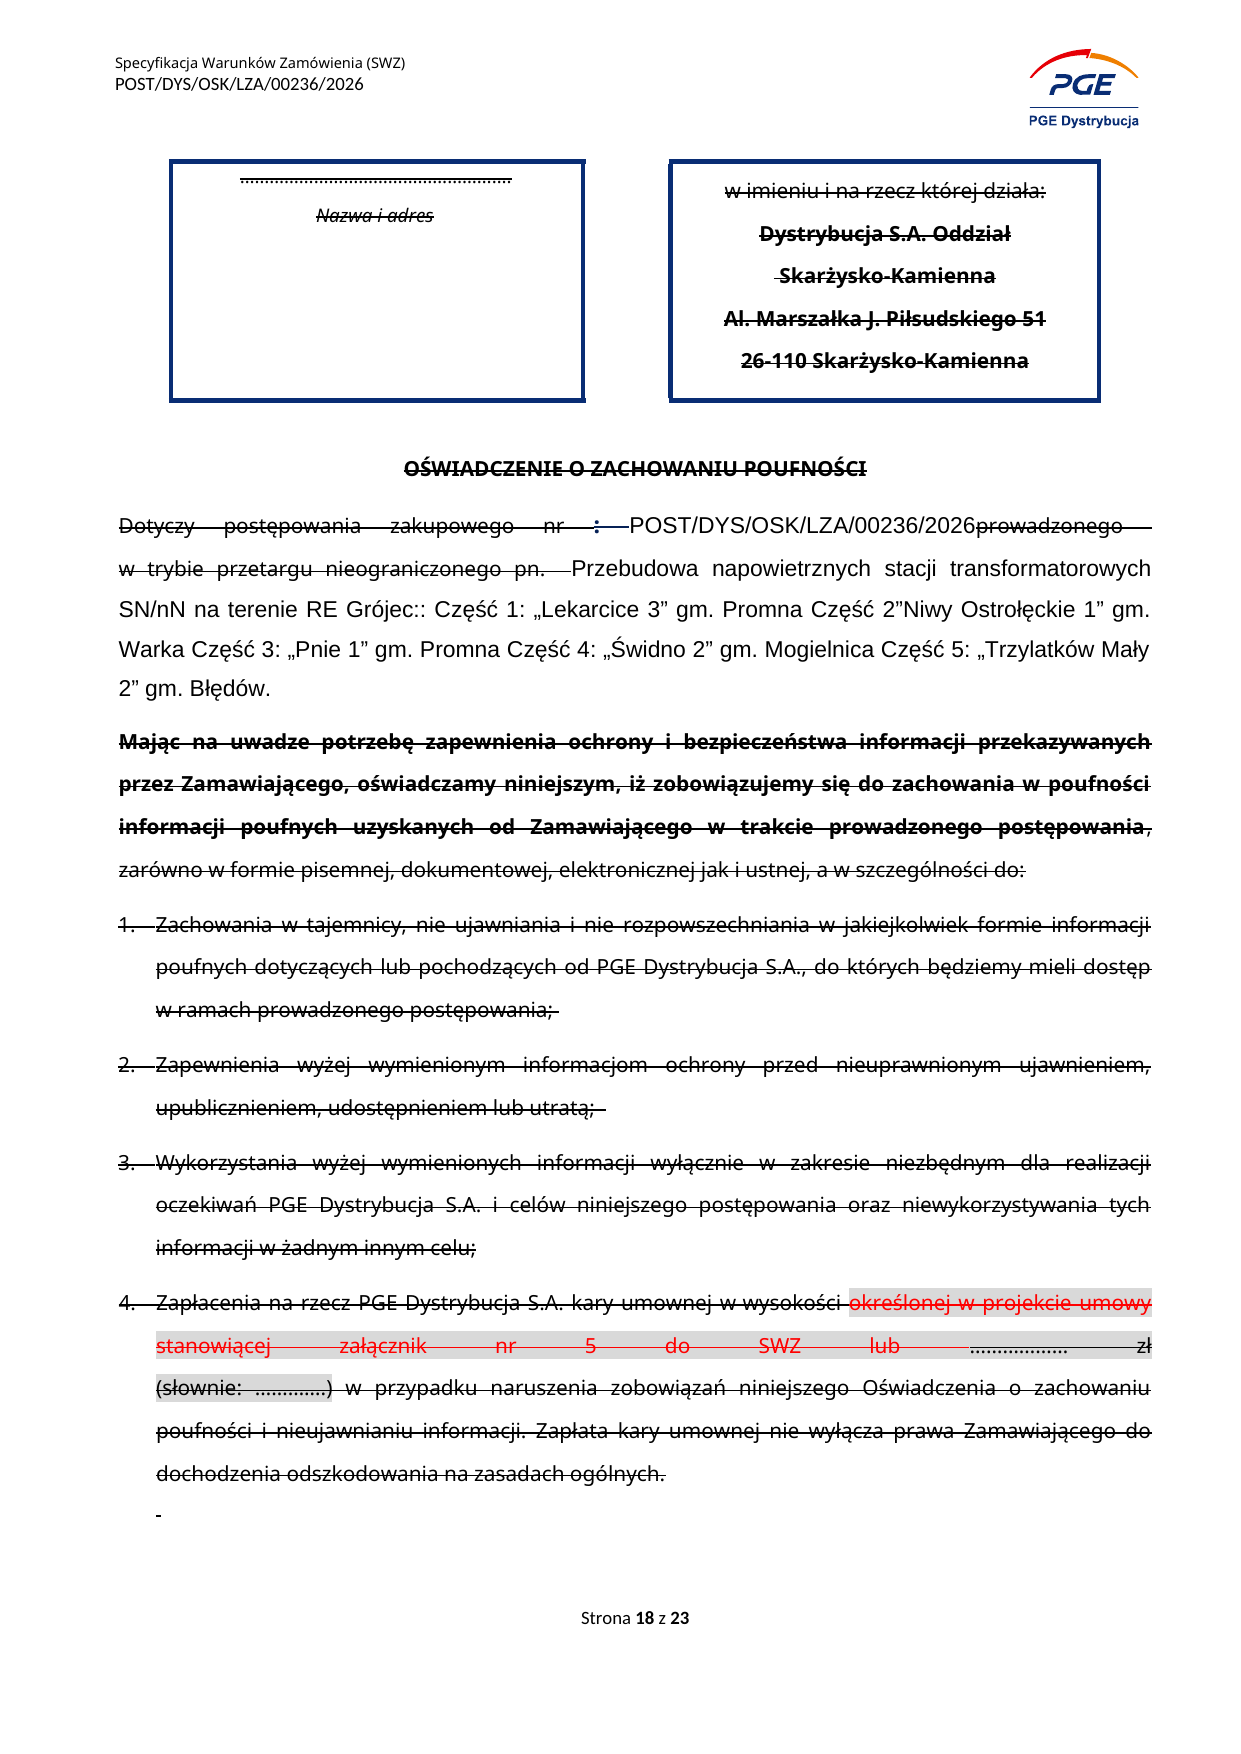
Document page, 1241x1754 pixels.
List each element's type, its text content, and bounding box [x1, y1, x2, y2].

list Zapewnienia wyżej wymienionym informacjom ochrony przed nieuprawnionym ujawnieniem, upublicznieniem, udostępnieniem lub utratą; [118, 1050, 1152, 1121]
text Mając na uwadze potrzebę zapewnienia ochrony i bezpieczeństwa informacji przekazywanych przez Zamawiającego, oświadczamy niniejszym, iż zobowiązujemy się do zachowania w poufności informacji poufnych uzyskanych od Zamawiającego w trakcie prowadzonego postępowania, zarówno w formie pisemnej, dokumentowej, elektronicznej jak i ustnej, a w szczególności do: [118, 744, 1152, 828]
text OŚWIADCZENIE O ZACHOWANIU POUFNOŚCI [118, 454, 1152, 482]
list Wykorzystania wyżej wymienionych informacji wyłącznie w zakresie niezbędnym dla realizacji oczekiwań PGE Dystrybucja S.A. i celów niniejszego postępowania oraz niewykorzystywania tych informacji w żadnym innym celu; [118, 1148, 1152, 1262]
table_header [673, 164, 1097, 398]
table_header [173, 164, 581, 398]
list Zachowania w tajemnicy, nie ujawniania i nie rozpowszechniania w jakiejkolwiek formie informacji poufnych dotyczących lub pochodzących od PGE Dystrybucja S.A., do których będziemy mieli dostęp w ramach prowadzonego postępowania; [118, 910, 1152, 1023]
text Dotyczy postępowania zakupowego nr : prowadzonego w trybie przetargu nieograniczonego pn. [118, 509, 1152, 701]
list Zapłacenia na rzecz PGE Dystrybucja S.A. kary umownej w wysokości określonej w projekcie umowy stanowiącej załącznik nr 5 do SWZ lub ……………… zł (słownie: ………….) w przypadku naruszenia zobowiązań niniejszego Oświadczenia o zachowaniu poufności i nieujawnianiu informacji. Zapłata kary umownej nie wyłącza prawa Zamawiającego do dochodzenia odszkodowania na zasadach ogólnych. [118, 1306, 1152, 1487]
text Mając na uwadze potrzebę zapewnienia ochrony i bezpieczeństwa informacji przekazywanych przez Zamawiającego, oświadczamy niniejszym, iż zobowiązujemy się do zachowania w poufności informacji poufnych uzyskanych od Zamawiającego w trakcie prowadzonego postępowania, zarówno w formie pisemnej, dokumentowej, elektronicznej jak i ustnej, a w szczególności do: [118, 829, 1152, 883]
table_header [585, 159, 669, 398]
